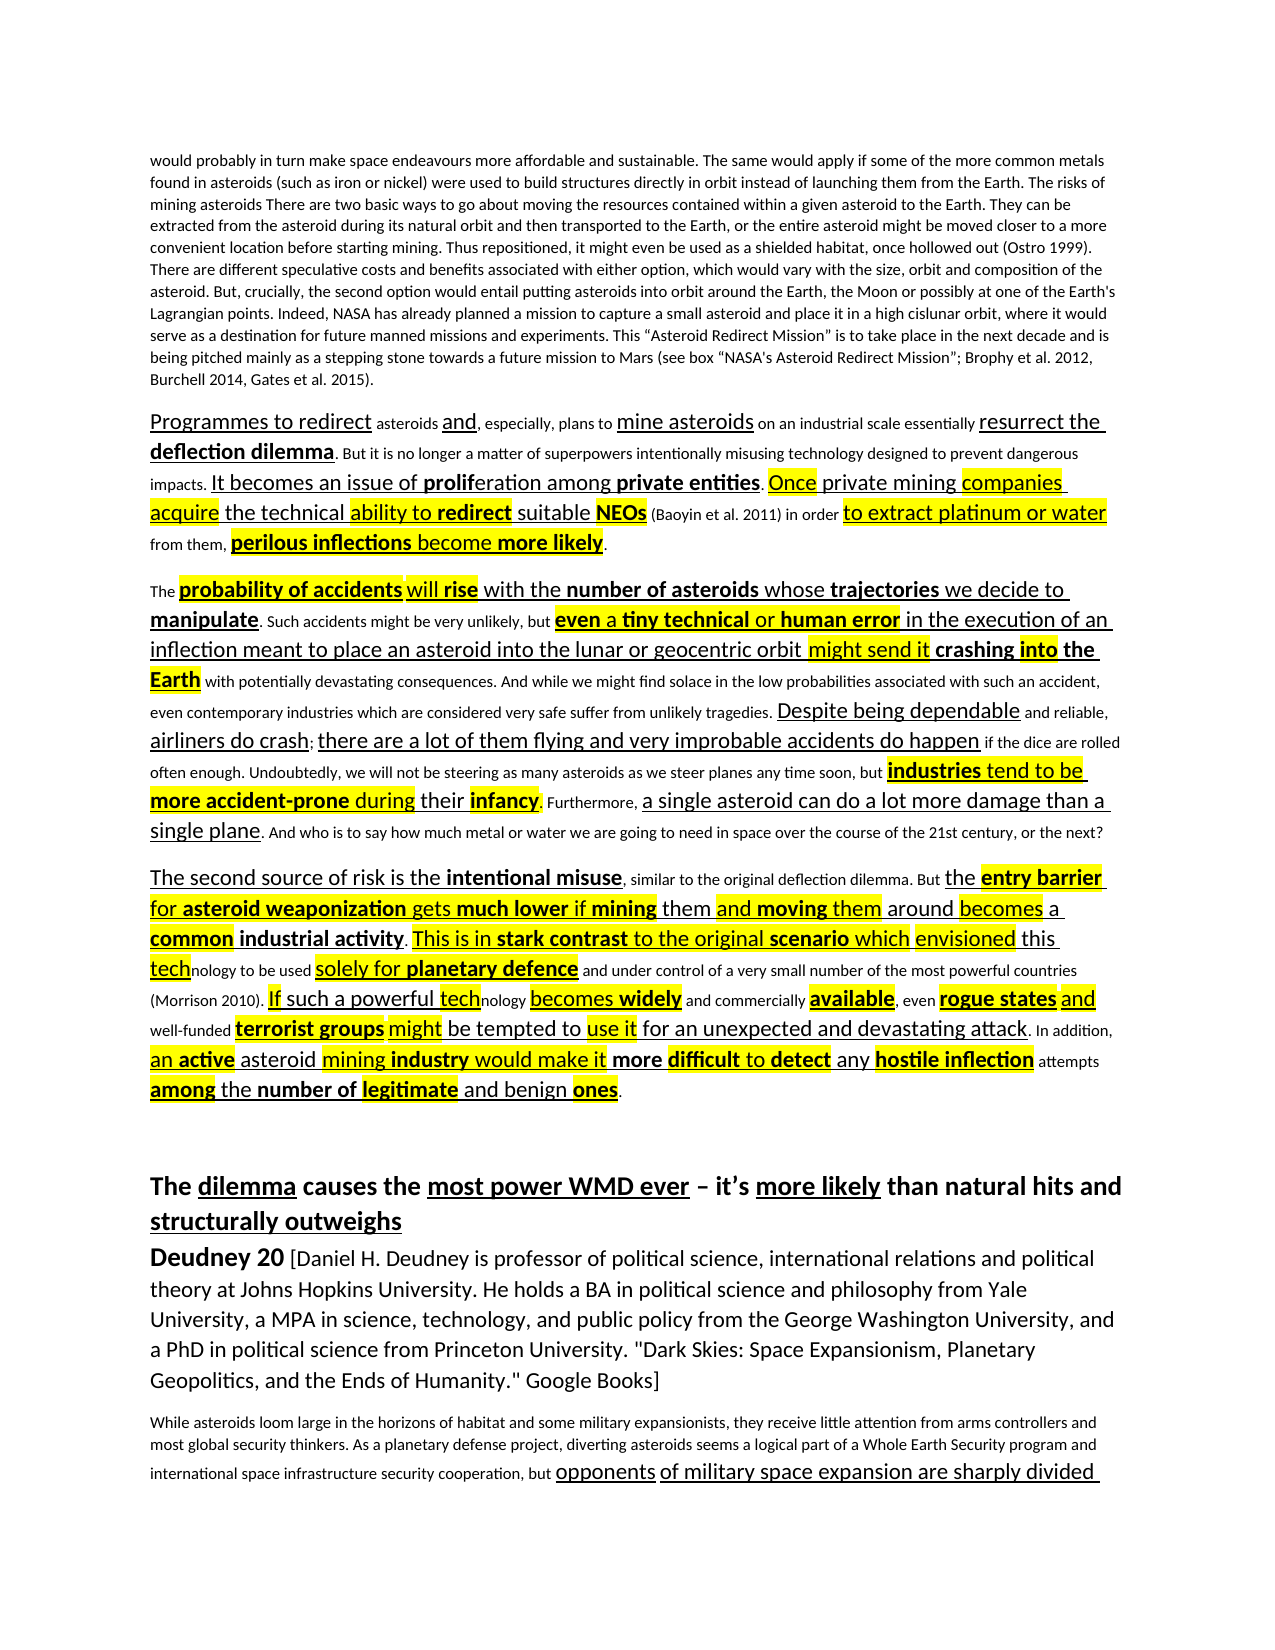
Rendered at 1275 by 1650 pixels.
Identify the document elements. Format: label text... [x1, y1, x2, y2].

text Programmes to redirect asteroids and, especially, plans to mine asteroids on an industrial scale essentially resurrect the deflection dilemma. But it is no longer a matter of superpowers intentionally misusing technology designed to prevent dangerous impacts. It becomes an issue of proliferation among private entities. Once private mining companies acquire the technical ability to redirect suitable NEOs (Baoyin et al. 2011) in order to extract platinum or water from them, perilous inflections become more likely. [150, 407, 1125, 556]
text The probability of accidents will rise with the number of asteroids whose trajectories we decide to manipulate. Such accidents might be very unlikely, but even a tiny technical or human error in the execution of an inflection meant to place an asteroid into the lunar or geocentric orbit might send it crashing into the Earth with potentially devastating consequences. And while we might find solace in the low probabilities associated with such an accident, even contemporary industries which are considered very safe suffer from unlikely tragedies. Despite being dependable and reliable, airliners do crash; there are a lot of them flying and very improbable accidents do happen if the dice are rolled often enough. Undoubtedly, we will not be steering as many asteroids as we steer planes any time soon, but industries tend to be more accident-prone during their infancy. Furthermore, a single asteroid can do a lot more damage than a single plane. And who is to say how much metal or water we are going to need in space over the course of the 21st century, or the next? [150, 575, 1125, 845]
text Deudney 20 [Daniel H. Deudney is professor of political science, international relations and political theory at Johns Hopkins University. He holds a BA in political science and philosophy from Yale University, a MPA in science, technology, and public policy from the George Washington University, and a PhD in political science from Princeton University. "Dark Skies: Space Expansionism, Planetary Geopolitics, and the Ends of Humanity." Google Books] [150, 1240, 1125, 1394]
text The second source of risk is the intentional misuse, similar to the original deflection dilemma. But the entry barrier for asteroid weaponization gets much lower if mining them and moving them around becomes a common industrial activity. This is in stark contrast to the original scenario which envisioned this technology to be used solely for planetary defence and under control of a very small number of the most powerful countries (Morrison 2010). If such a powerful technology becomes widely and commercially available, even rogue states and well-funded terrorist groups might be tempted to use it for an unexpected and devastating attack. In addition, an active asteroid mining industry would make it more difficult to detect any hostile inflection attempts among the number of legitimate and benign ones. [150, 863, 1125, 1103]
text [150, 1413, 1125, 1485]
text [150, 150, 1125, 389]
subtitle The dilemma causes the most power WMD ever – it’s more likely than natural hits and structurally outweighs [150, 1169, 1125, 1237]
